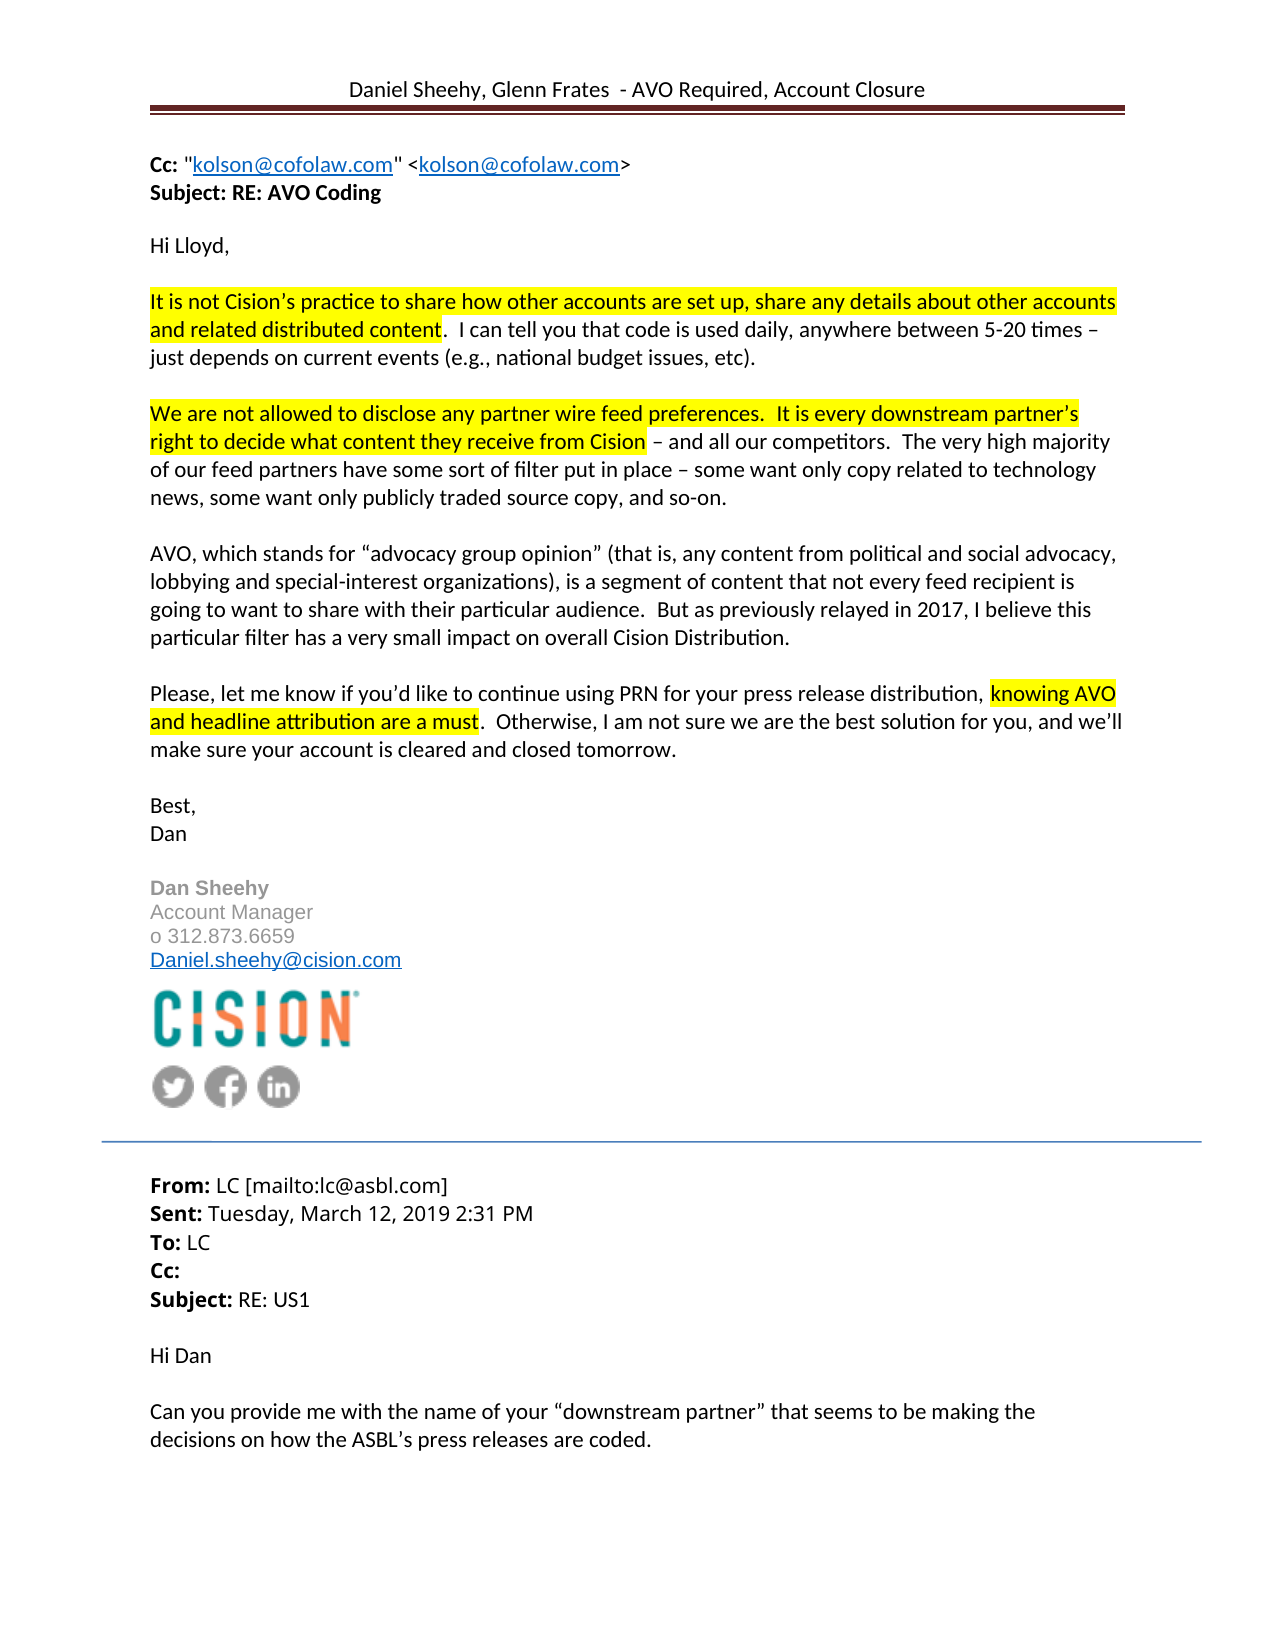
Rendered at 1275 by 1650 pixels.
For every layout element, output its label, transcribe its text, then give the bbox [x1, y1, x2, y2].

text Dan [150, 819, 1125, 847]
text It is not Cision’s practice to share how other accounts are set up, share any details about other accounts and related distributed content. I can tell you that code is used daily, anywhere between 5-20 times – just depends on current events (e.g., national budget issues, etc). [150, 287, 1125, 371]
text AVO, which stands for “advocacy group opinion” (that is, any content from political and social advocacy, lobbying and special-interest organizations), is a segment of content that not every feed recipient is going to want to share with their particular audience. But as previously relayed in 2017, I believe this particular filter has a very small impact on overall Cision Distribution. [150, 539, 1125, 651]
text Dan Sheehy [150, 876, 1125, 899]
picture [150, 971, 366, 1059]
picture [255, 1063, 303, 1111]
text From: LC [mailto:lc@asbl.com] Sent: Tuesday, March 12, 2019 2:31 PM To: LC Cc: Subject: RE: US1 [150, 1171, 1125, 1313]
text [150, 150, 1125, 206]
text Account Manager [150, 899, 1125, 923]
text Best, [150, 791, 1125, 819]
picture [202, 1063, 250, 1111]
text o 312.873.6659 [150, 923, 1125, 947]
text Can you provide me with the name of your “downstream partner” that seems to be making the decisions on how the ASBL’s press releases are coded. [150, 1397, 1125, 1453]
text Hi Dan [150, 1341, 1125, 1369]
text Hi Lloyd, [150, 231, 1125, 259]
text Daniel.sheehy@cision.com [150, 947, 1125, 1114]
text Please, let me know if you’d like to continue using PRN for your press release distribution, knowing AVO and headline attribution are a must. Otherwise, I am not sure we are the best solution for you, and we’ll make sure your account is cleared and closed tomorrow. [150, 679, 1125, 763]
text We are not allowed to disclose any partner wire feed preferences. It is every downstream partner’s right to decide what content they receive from Cision – and all our competitors. The very high majority of our feed partners have some sort of filter put in place – some want only copy related to technology news, some want only publicly traded source copy, and so-on. [150, 399, 1125, 511]
picture [150, 1063, 197, 1111]
